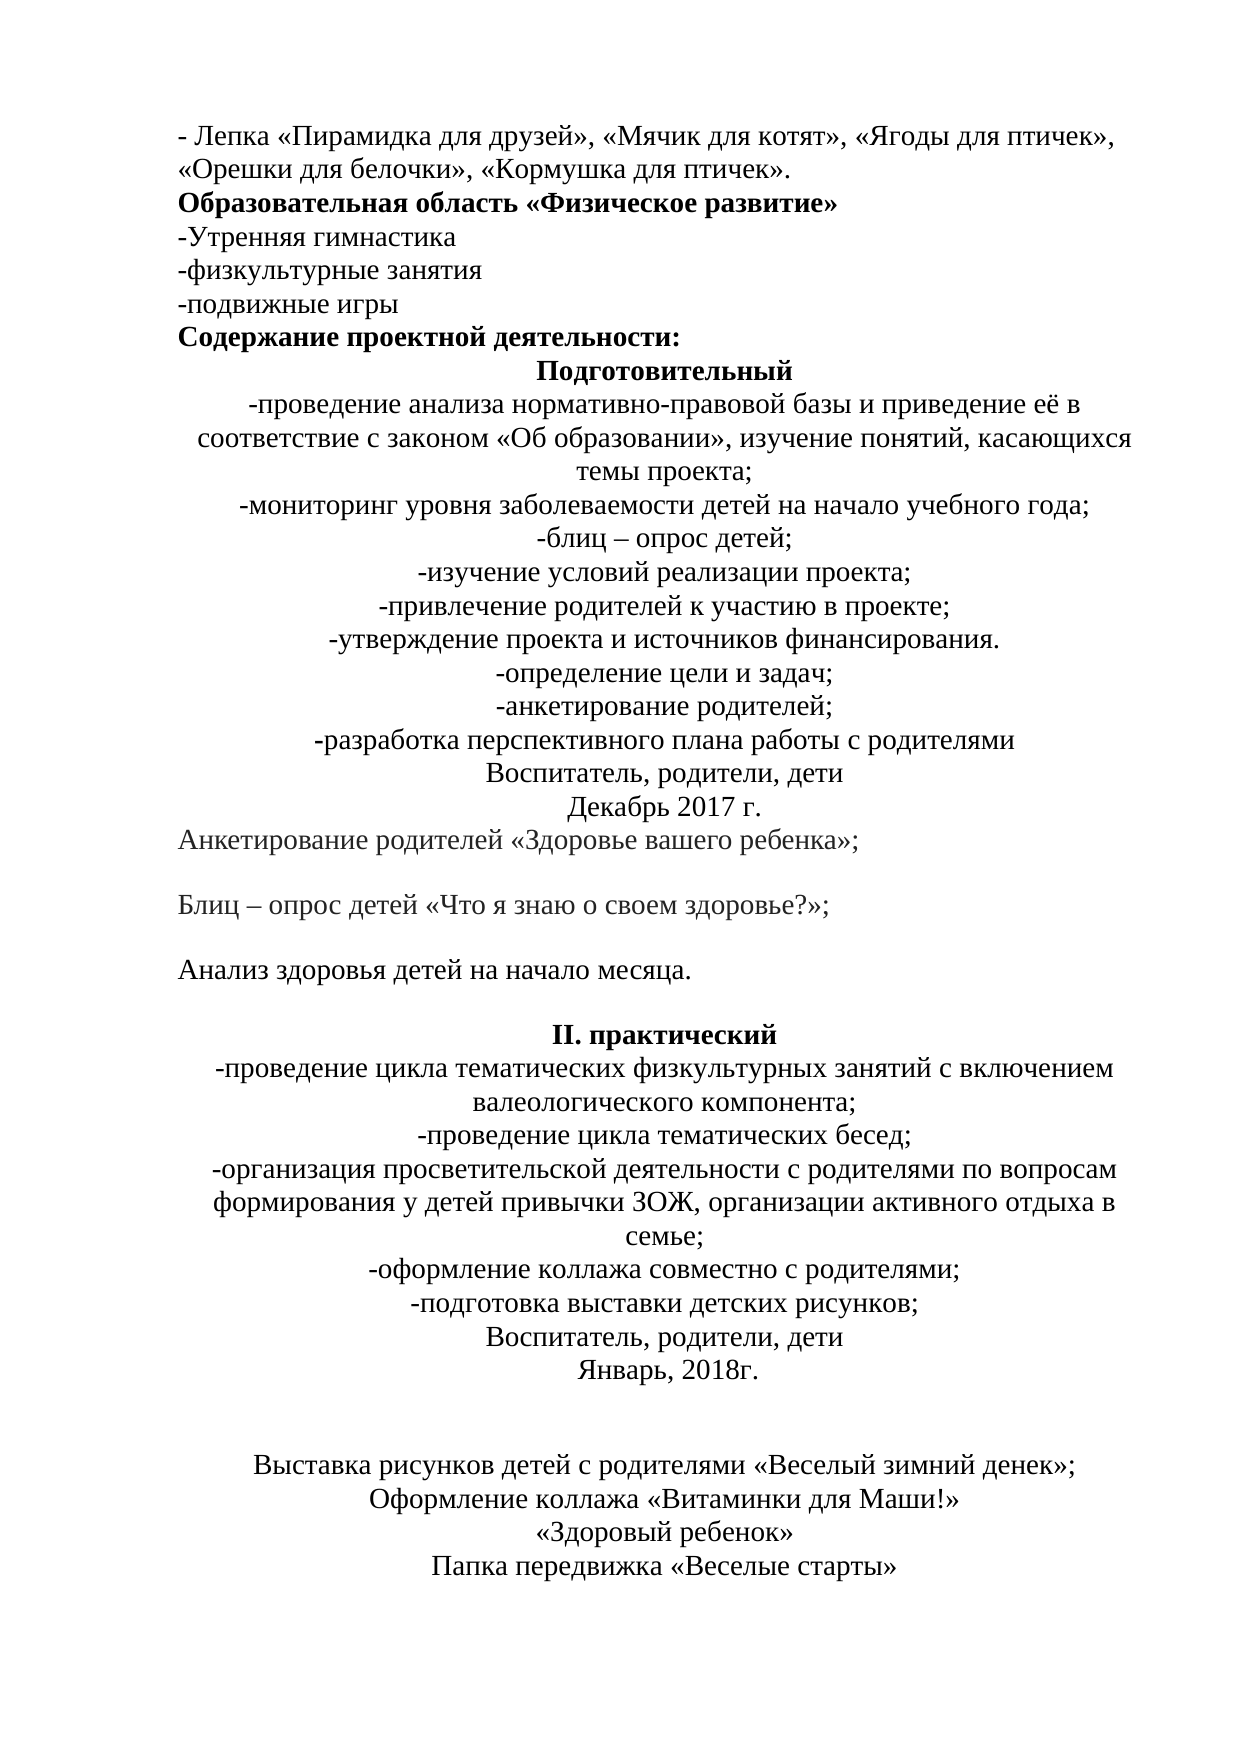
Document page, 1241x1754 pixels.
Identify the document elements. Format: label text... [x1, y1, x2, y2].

text -проведение цикла тематических физкультурных занятий с включением валеологического компонента; [177, 1050, 1152, 1117]
text -физкультурные занятия [177, 252, 1152, 286]
text -подвижные игры [177, 286, 1152, 319]
text «Здоровый ребенок» [177, 1514, 1152, 1548]
text Декабрь 2017 г. [177, 789, 1152, 822]
text -изучение условий реализации проекта; [177, 554, 1152, 588]
text Воспитатель, родители, дети [177, 755, 1152, 789]
text Образовательная область «Физическое развитие» [177, 185, 1152, 219]
text Папка передвижка «Веселые старты» [177, 1548, 1152, 1582]
text -утверждение проекта и источников финансирования. [177, 621, 1152, 655]
text -мониторинг уровня заболеваемости детей на начало учебного года; [177, 487, 1152, 521]
text - Лепка «Пирамидка для друзей», «Мячик для котят», «Ягоды для птичек», «Орешки для белочки», «Кормушка для птичек». [177, 118, 1152, 185]
text Блиц – опрос детей «Что я знаю о своем здоровье?»; [177, 887, 1152, 921]
text -блиц – опрос детей; [177, 521, 1152, 554]
text Оформление коллажа «Витаминки для Маши!» [177, 1481, 1152, 1514]
text II. практический [177, 1017, 1152, 1050]
text -разработка перспективного плана работы с родителями [177, 722, 1152, 755]
text -привлечение родителей к участию в проекте; [177, 588, 1152, 621]
text -Утренняя гимнастика [177, 219, 1152, 252]
text Выставка рисунков детей с родителями «Веселый зимний денек»; [177, 1447, 1152, 1481]
text -проведение анализа нормативно-правовой базы и приведение её в соответствие с законом «Об образовании», изучение понятий, касающихся темы проекта; [177, 386, 1152, 487]
text Воспитатель, родители, дети [177, 1319, 1152, 1352]
text -организация просветительской деятельности с родителями по вопросам формирования у детей привычки ЗОЖ, организации активного отдыха в семье; [177, 1151, 1152, 1252]
text Анкетирование родителей «Здоровье вашего ребенка»; [177, 822, 1152, 856]
text -определение цели и задач; [177, 655, 1152, 688]
text Анализ здоровья детей на начало месяца. [177, 952, 1152, 986]
text Подготовительный [177, 353, 1152, 386]
text -подготовка выставки детских рисунков; [177, 1285, 1152, 1319]
text -оформление коллажа совместно с родителями; [177, 1252, 1152, 1285]
text Содержание проектной деятельности: [177, 319, 1152, 353]
text Январь, 2018г. [177, 1352, 1152, 1386]
text -проведение цикла тематических бесед; [177, 1117, 1152, 1151]
text -анкетирование родителей; [177, 688, 1152, 722]
